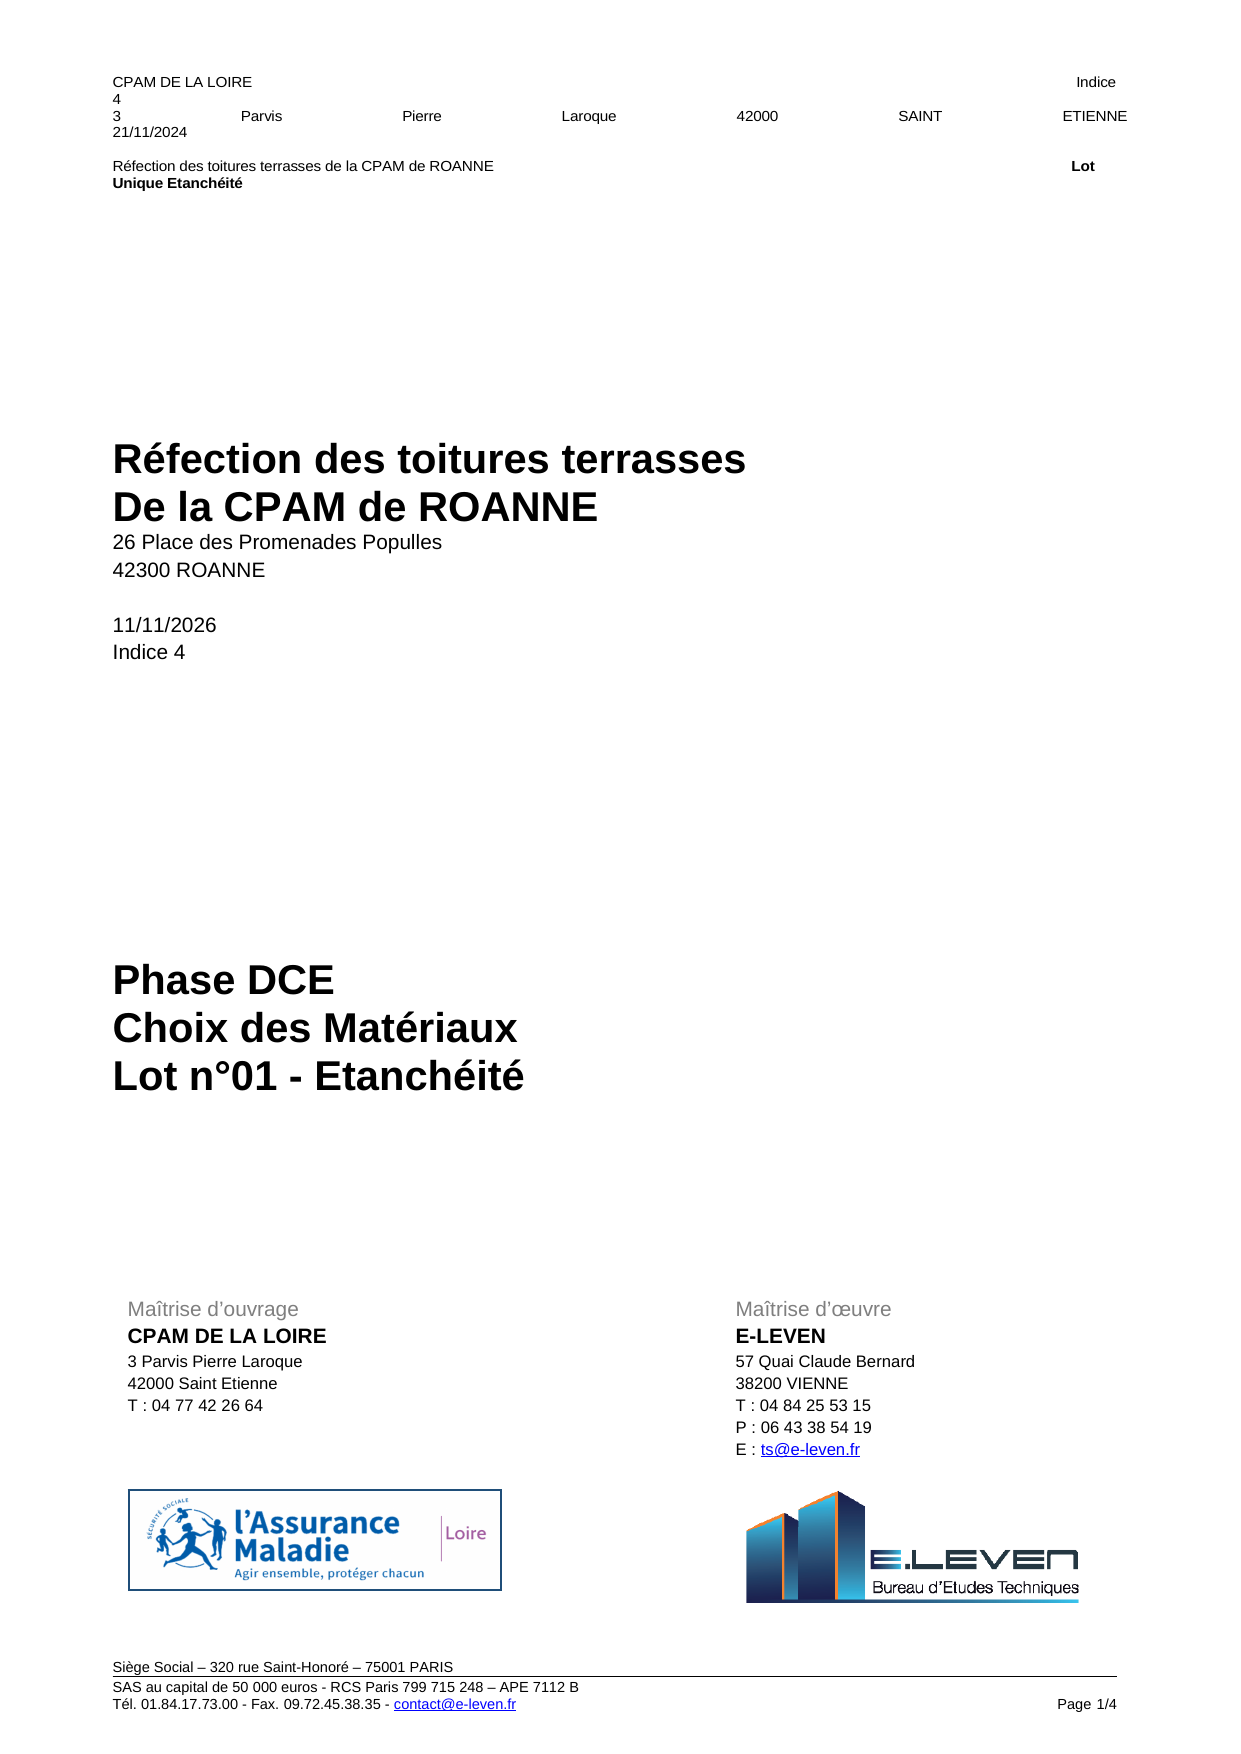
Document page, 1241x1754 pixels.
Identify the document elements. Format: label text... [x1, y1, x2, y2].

picture [130, 1491, 500, 1589]
text Réfection des toitures terrasses [112, 434, 1128, 482]
text Lot n°01 - Etanchéité [112, 1051, 1128, 1099]
text 42300 ROANNE [112, 558, 1128, 582]
text Choix des Matériaux [112, 1003, 1128, 1051]
text Phase DCE [112, 955, 1128, 1003]
text 26 Place des Promenades Populles [112, 530, 1128, 554]
text De la CPAM de ROANNE [112, 482, 1128, 530]
text Indice 4 [112, 640, 1128, 664]
picture [735, 1489, 1085, 1604]
